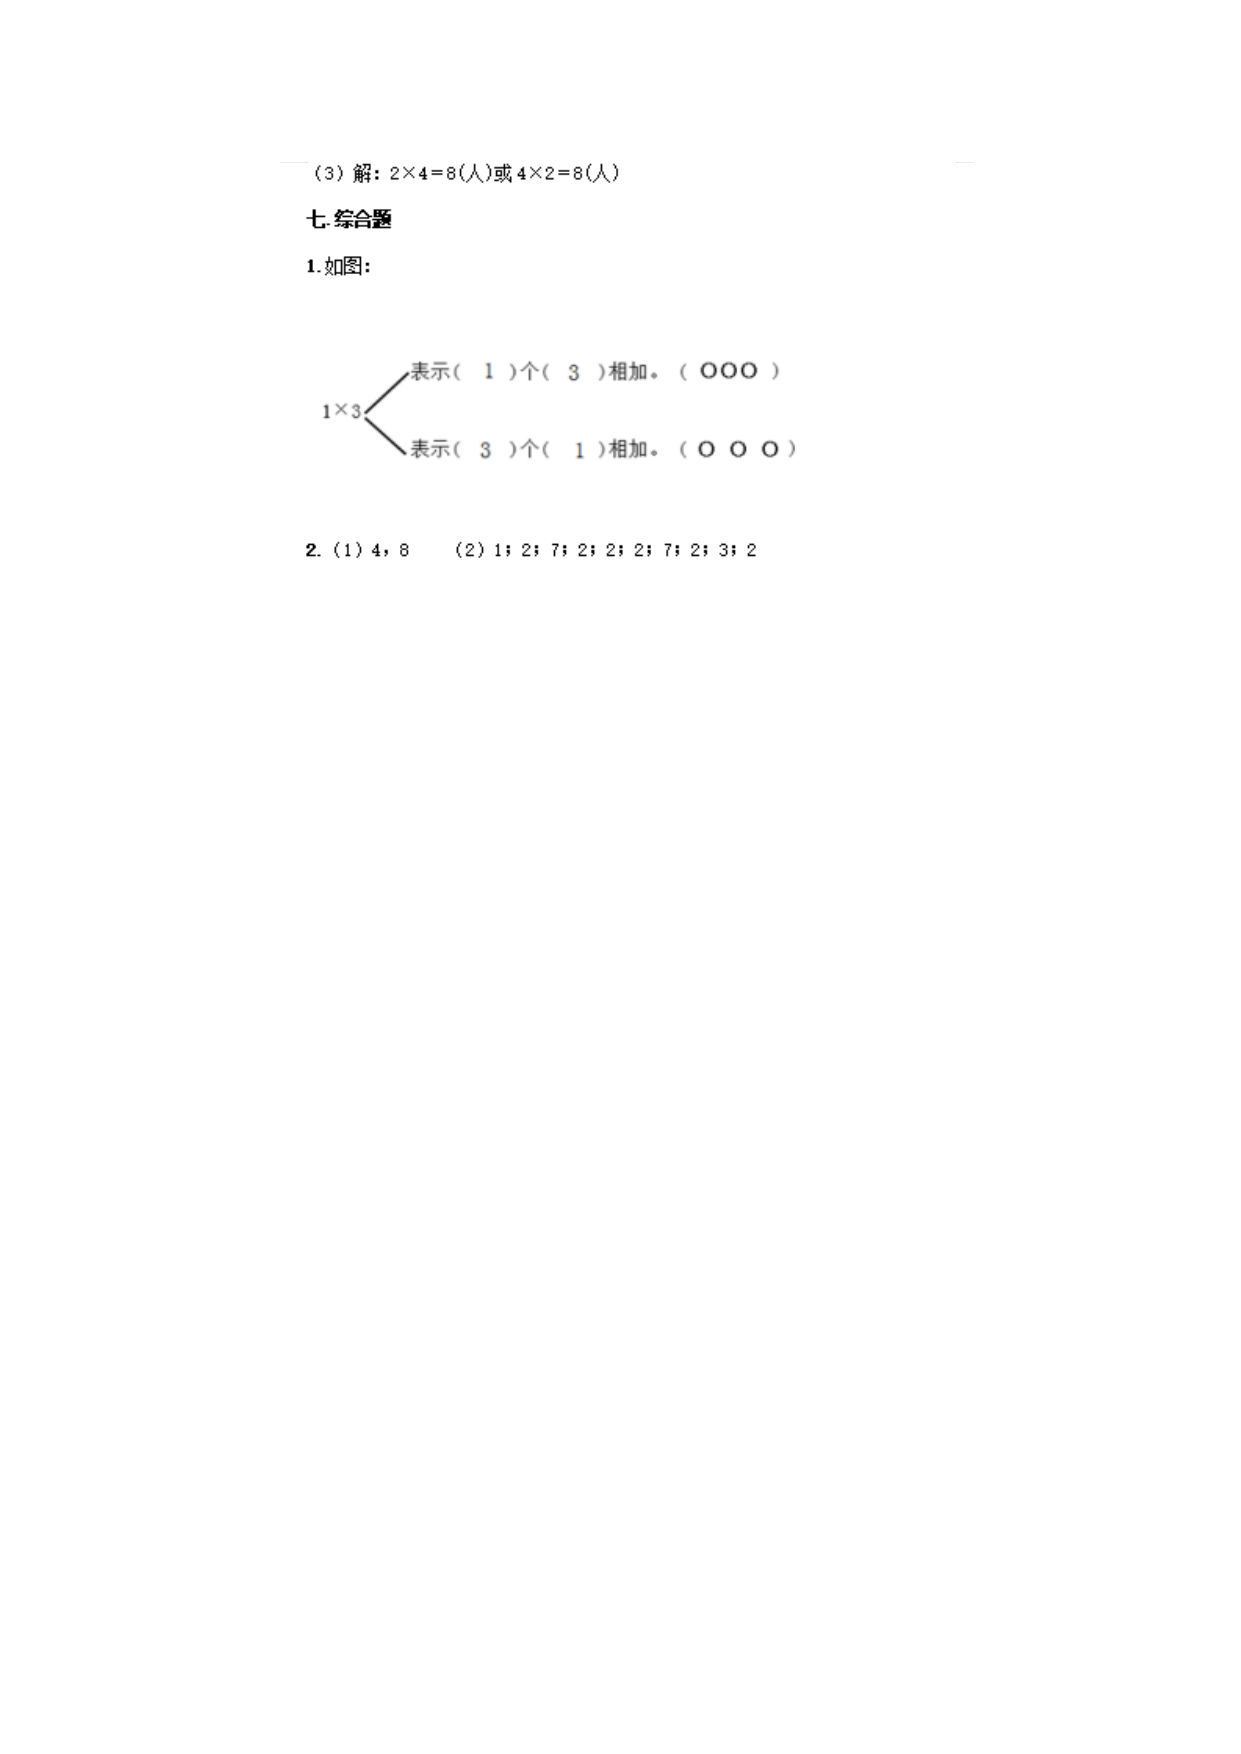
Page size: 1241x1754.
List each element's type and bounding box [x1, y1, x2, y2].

picture [266, 162, 974, 591]
